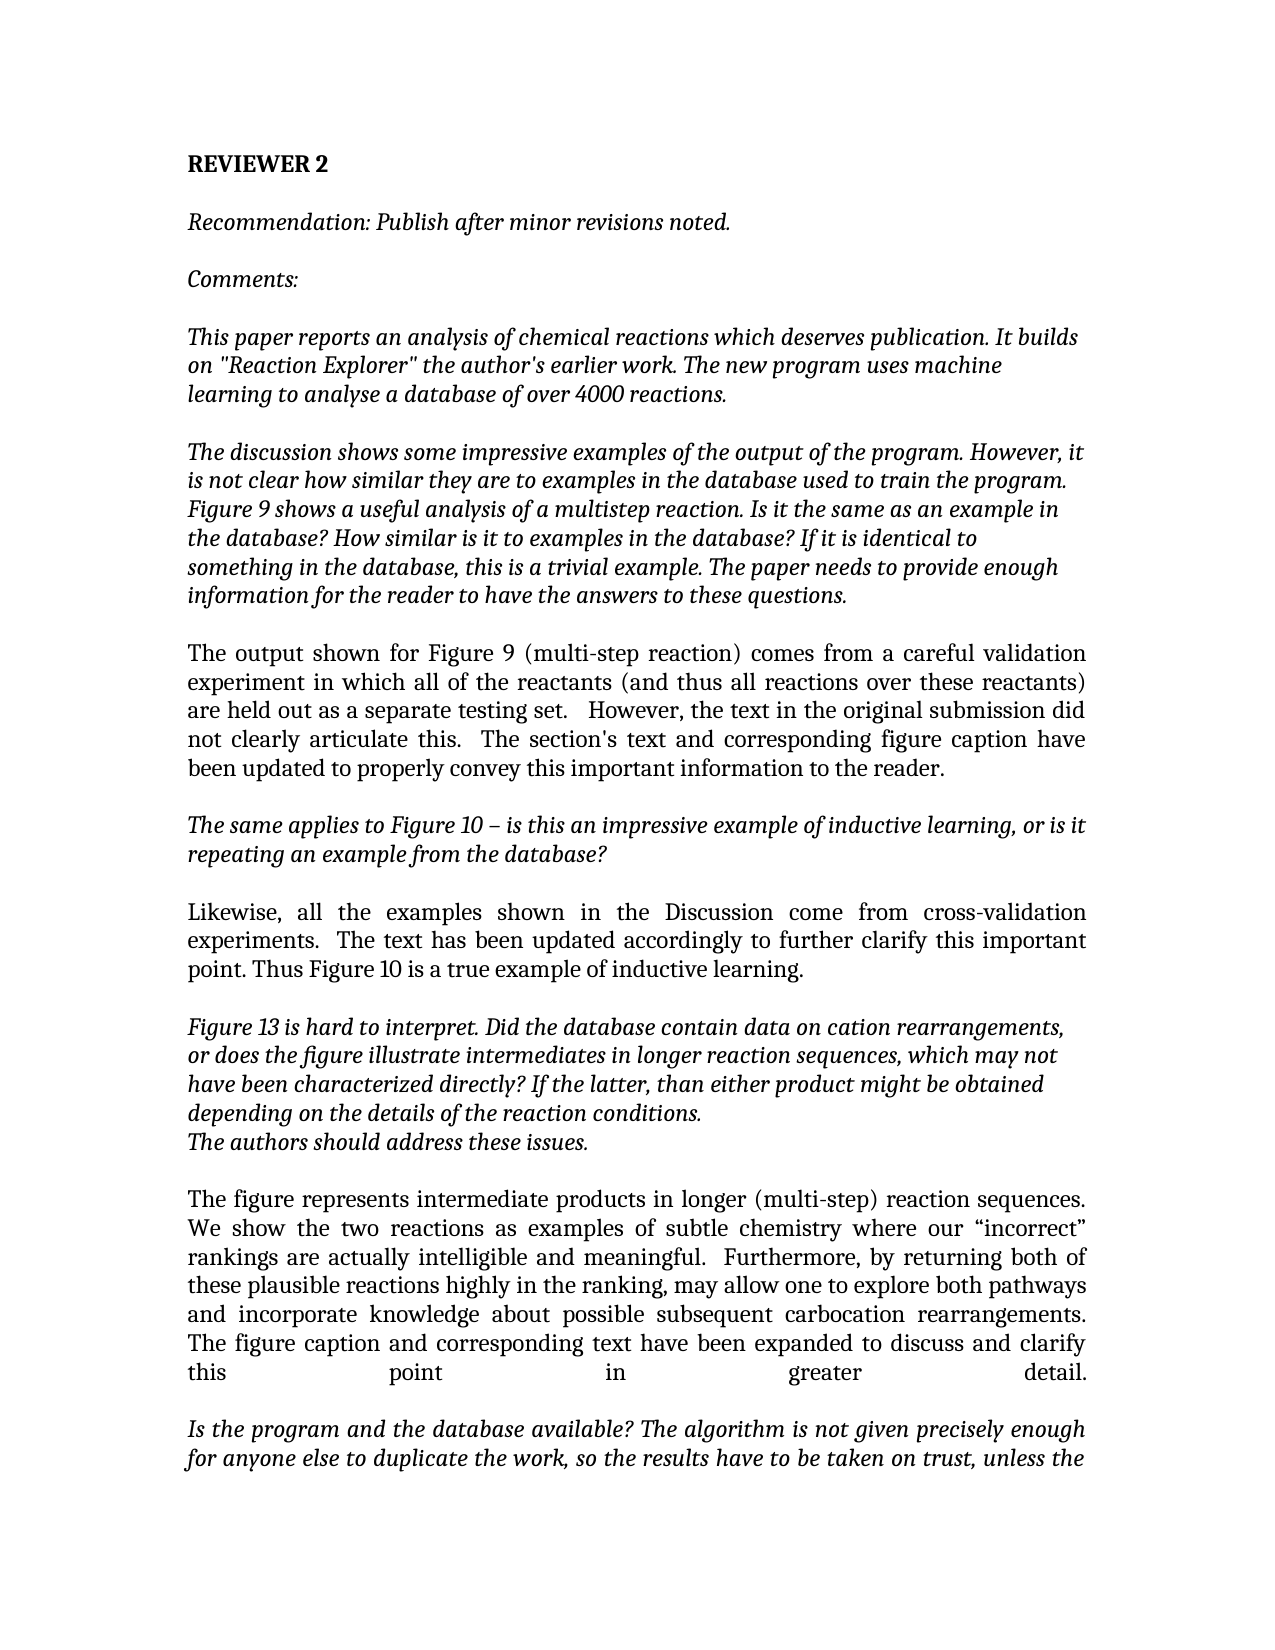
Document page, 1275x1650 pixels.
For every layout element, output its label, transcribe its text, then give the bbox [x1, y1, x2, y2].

text The same applies to Figure 10 – is this an impressive example of inductive learning, or is it repeating an example from the database? [187, 811, 1087, 897]
text REVIEWER 2 Recommendation: Publish after minor revisions noted. Comments: This paper reports an analysis of chemical reactions which deserves publication. It builds on "Reaction Explorer" the author's earlier work. The new program uses machine learning to analyse a database of over 4000 reactions. The discussion shows some impressive examples of the output of the program. However, it is not clear how similar they are to examples in the database used to train the program. Figure 9 shows a useful analysis of a multistep reaction. Is it the same as an example in the database? How similar is it to examples in the database? If it is identical to something in the database, this is a trivial example. The paper needs to provide enough information for the reader to have the answers to these questions. [187, 150, 1087, 610]
text The output shown for Figure 9 (multi-step reaction) comes from a careful validation experiment in which all of the reactants (and thus all reactions over these reactants) are held out as a separate testing set. However, the text in the original submission did not clearly articulate this. The section's text and corresponding figure caption have been updated to properly convey this important information to the reader. [187, 639, 1087, 782]
text Figure 13 is hard to interpret. Did the database contain data on cation rearrangements, or does the figure illustrate intermediates in longer reaction sequences, which may not have been characterized directly? If the latter, than either product might be obtained depending on the details of the reaction conditions. The authors should address these issues. [187, 984, 1087, 1156]
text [187, 1185, 1087, 1472]
text Likewise, all the examples shown in the Discussion come from cross-validation experiments. The text has been updated accordingly to further clarify this important point. Thus Figure 10 is a true example of inductive learning. [187, 897, 1087, 984]
